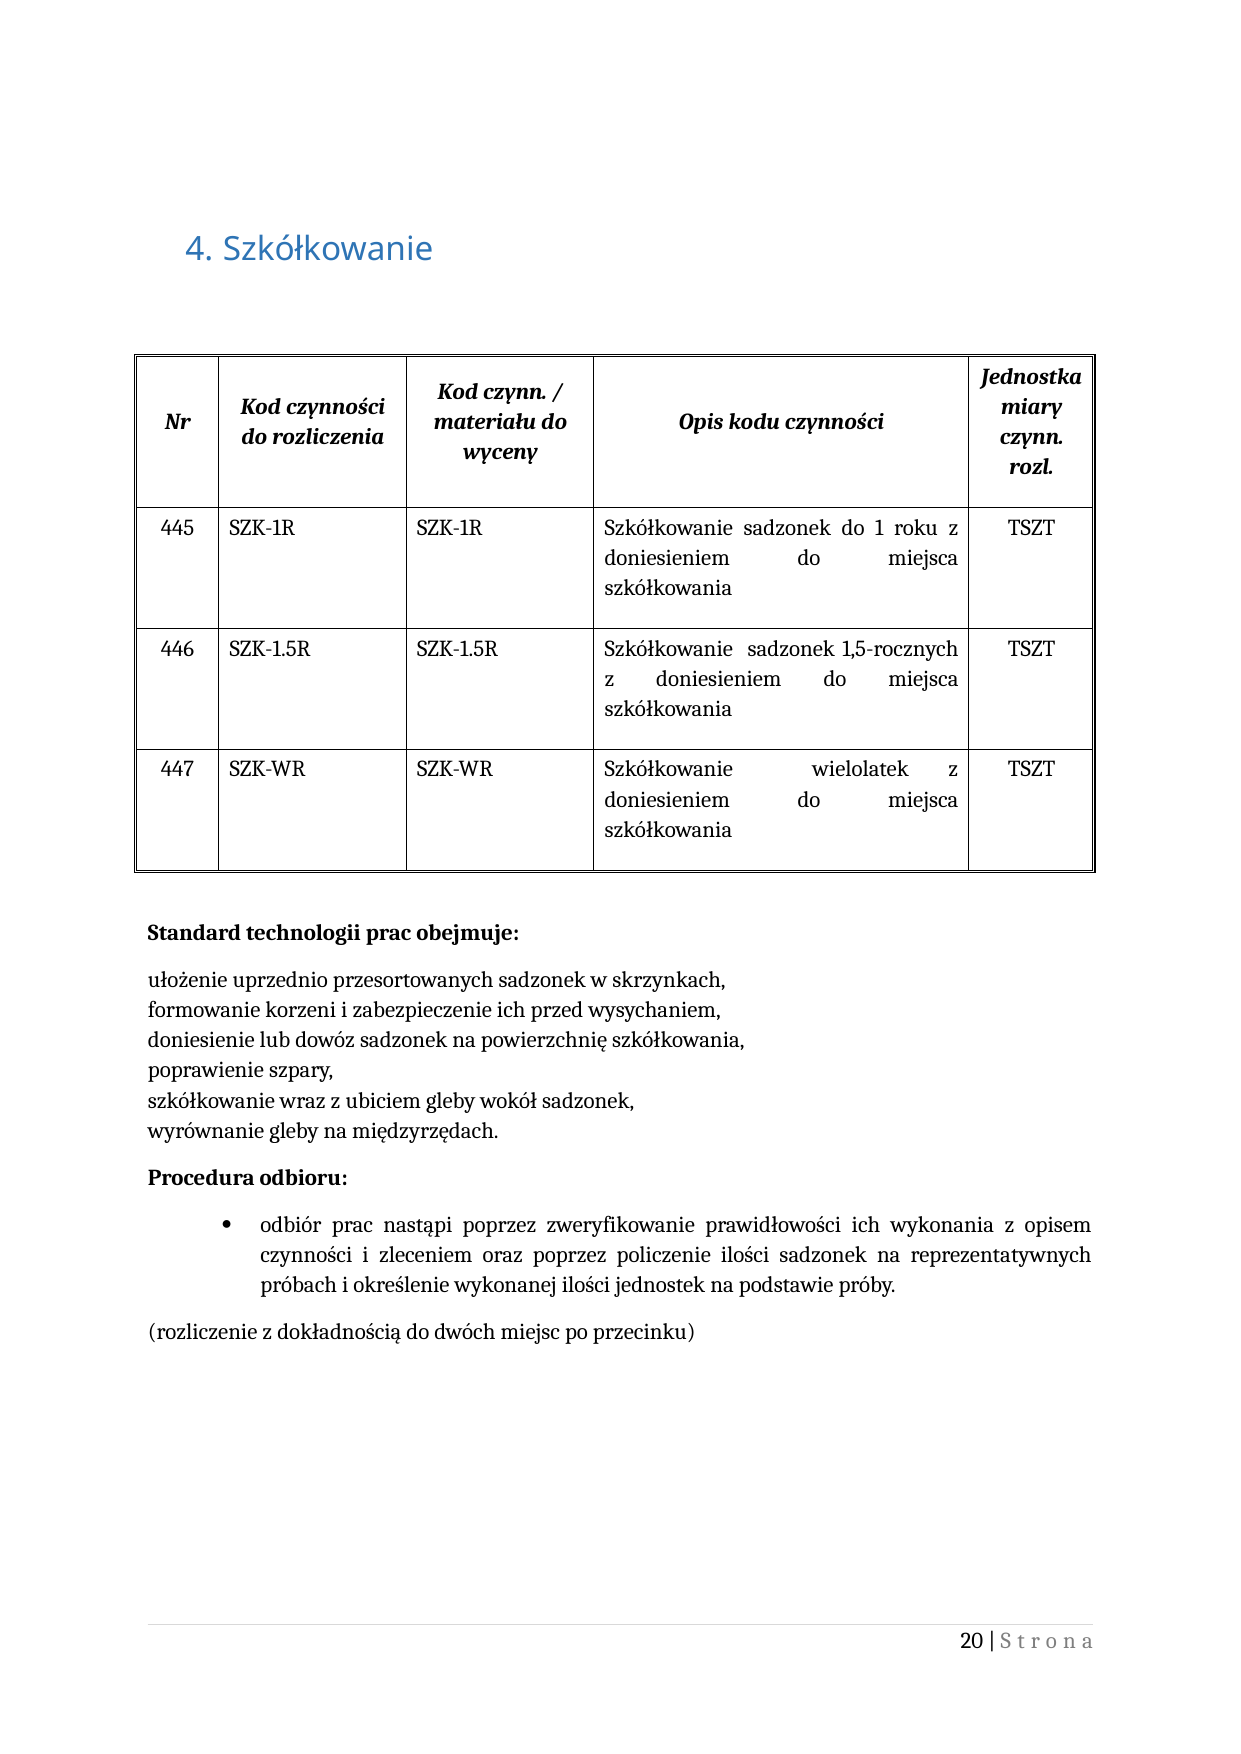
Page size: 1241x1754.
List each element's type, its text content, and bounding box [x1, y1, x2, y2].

table_cell Szkółkowanie sadzonek do 1 roku z doniesieniem do miejsca szkółkowania [594, 508, 968, 628]
list odbiór prac nastąpi poprzez zweryfikowanie prawidłowości ich wykonania z opisem czynności i zleceniem oraz poprzez policzenie ilości sadzonek na reprezentatywnych próbach i określenie wykonanej ilości jednostek na podstawie próby. [223, 1211, 1093, 1298]
table_cell 445 [137, 508, 218, 628]
table_header Kod czynn. / materiału do wyceny [407, 357, 593, 507]
table_cell Szkółkowanie sadzonek 1,5-rocznych z doniesieniem do miejsca szkółkowania [594, 629, 968, 749]
table_cell TSZT [969, 508, 1092, 628]
text (rozliczenie z dokładnością do dwóch miejsc po przecinku) [148, 1319, 1093, 1345]
table_cell SZK-WR [407, 750, 593, 870]
table_cell Szkółkowanie wielolatek z doniesieniem do miejsca szkółkowania [594, 750, 968, 870]
table_cell TSZT [969, 750, 1092, 870]
list doniesienie lub dowóz sadzonek na powierzchnię szkółkowania, [148, 1027, 1093, 1053]
table_cell SZK-1.5R [219, 629, 406, 749]
table_cell SZK-WR [219, 750, 406, 870]
table_header Jednostka miary czynn. rozl. [969, 357, 1092, 507]
table_cell 446 [137, 629, 218, 749]
list poprawienie szpary, [148, 1057, 1093, 1083]
table_header Nr [137, 357, 218, 507]
text Standard technologii prac obejmuje: [148, 920, 1093, 946]
table_header Kod czynności do rozliczenia [219, 357, 406, 507]
table_cell TSZT [969, 629, 1092, 749]
subtitle Szkółkowanie [185, 225, 1093, 270]
list szkółkowanie wraz z ubiciem gleby wokół sadzonek, [148, 1087, 1093, 1114]
table_cell SZK-1R [407, 508, 593, 628]
table_cell SZK-1.5R [407, 629, 593, 749]
text Procedura odbioru: [148, 1164, 1093, 1191]
table_header Opis kodu czynności [594, 357, 968, 507]
table_cell SZK-1R [219, 508, 406, 628]
list ułożenie uprzednio przesortowanych sadzonek w skrzynkach, [148, 967, 1093, 993]
table_cell 447 [137, 750, 218, 870]
list formowanie korzeni i zabezpieczenie ich przed wysychaniem, [148, 997, 1093, 1023]
list wyrównanie gleby na międzyrzędach. [148, 1118, 1093, 1144]
